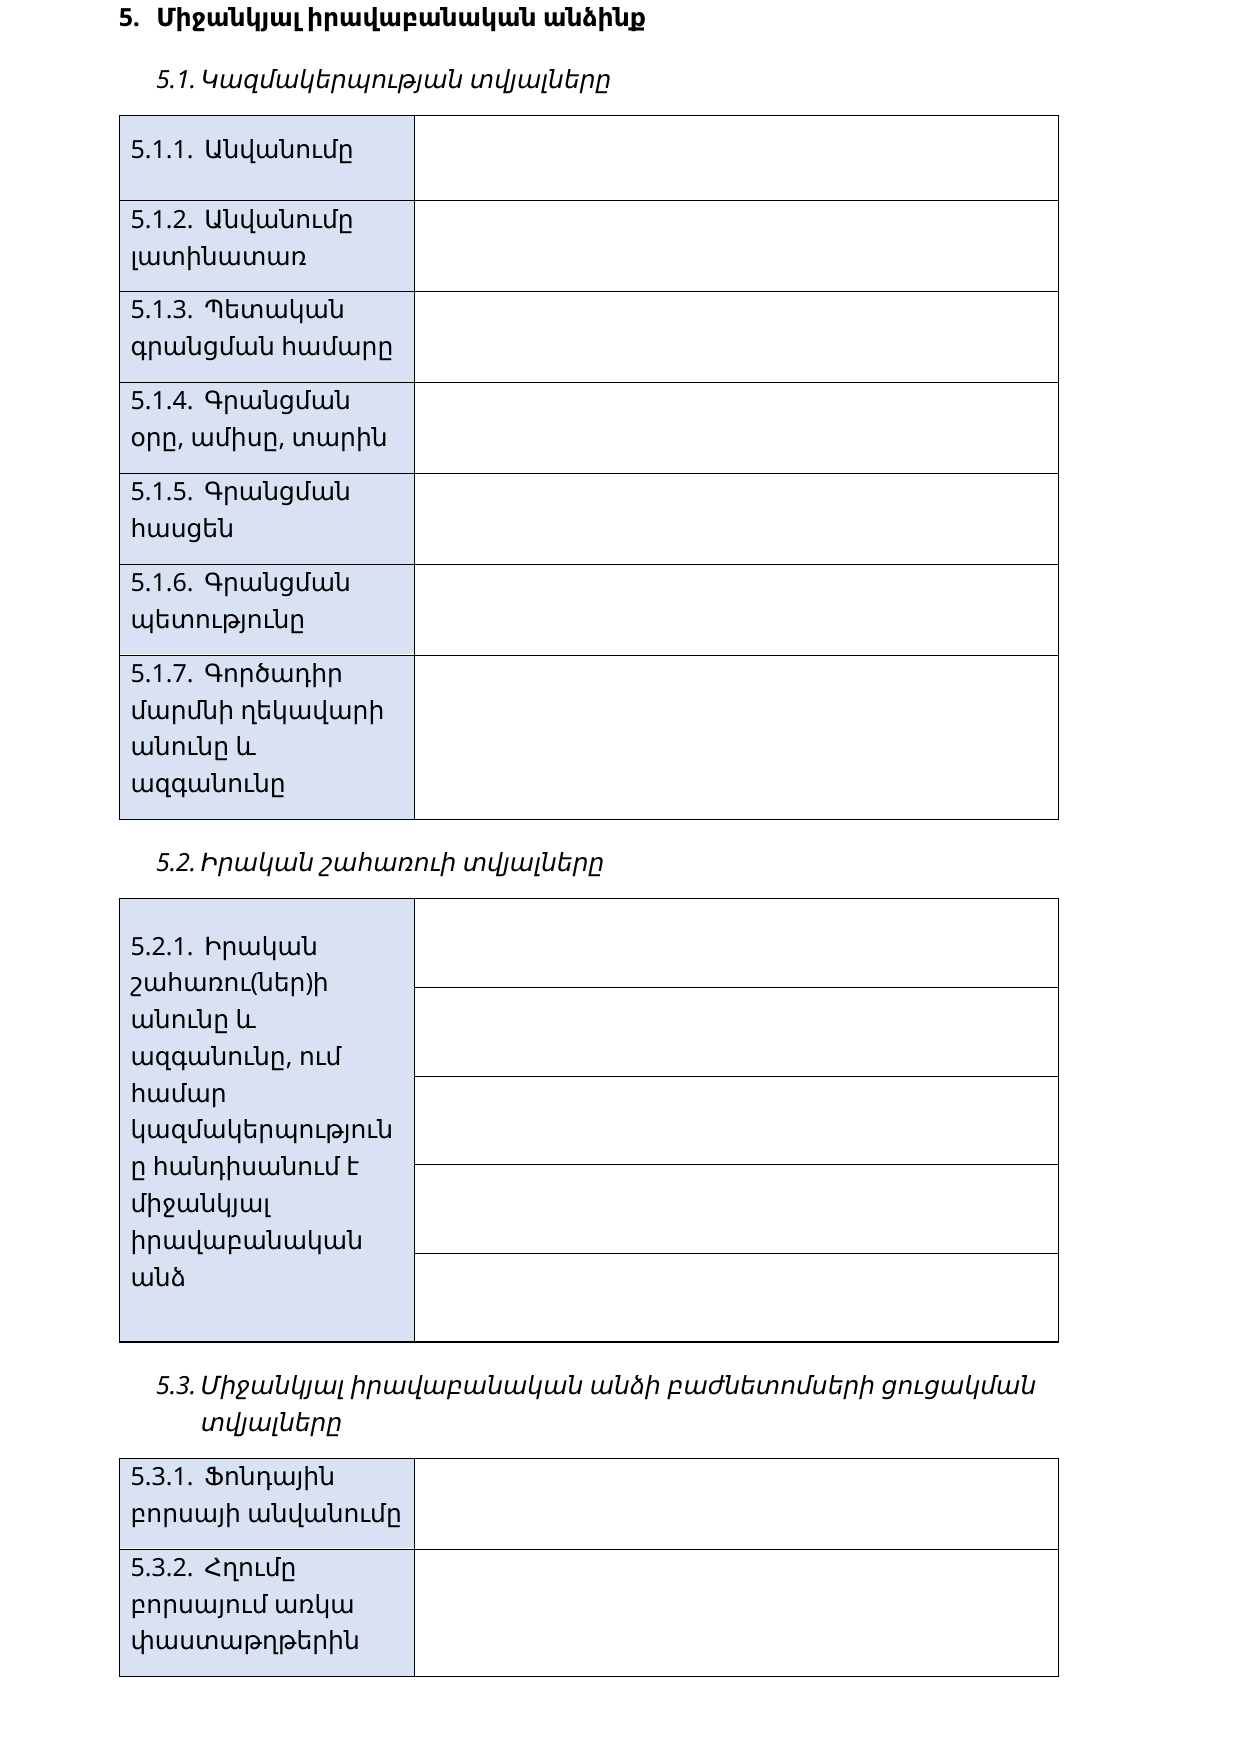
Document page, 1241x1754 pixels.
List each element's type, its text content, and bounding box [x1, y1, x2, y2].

list Իրական շահառուի տվյալները [156, 845, 1171, 879]
table_cell [415, 474, 1058, 564]
list Միջանկյալ իրավաբանական անձինք [118, 0, 1171, 34]
table_cell [415, 292, 1058, 382]
table_cell [415, 656, 1058, 819]
table_cell Գրանցման պետությունը [120, 565, 414, 654]
table_header [415, 899, 1058, 987]
table_cell [415, 383, 1058, 473]
table_header Ֆոնդային բորսայի անվանումը [120, 1459, 414, 1548]
table_cell [415, 988, 1058, 1076]
table_header Իրական շահառու(ներ)ի անունը և ազգանունը, ում համար կազմակերպությունը հանդիսանում է միջանկյալ իրավաբանական անձ [120, 899, 414, 1341]
table_cell Պետական գրանցման համարը [120, 292, 414, 382]
table_cell Անվանումը լատինատառ [120, 201, 414, 291]
table_cell [415, 1254, 1058, 1341]
list Միջանկյալ իրավաբանական անձի բաժնետոմսերի ցուցակման տվյալները [156, 1367, 1171, 1438]
table_header [415, 116, 1058, 200]
list Կազմակերպության տվյալները [156, 62, 1171, 96]
table_header Անվանումը [120, 116, 414, 200]
table_cell [415, 1077, 1058, 1164]
table_header [415, 1459, 1058, 1548]
table_cell Գրանցման օրը, ամիսը, տարին [120, 383, 414, 473]
table_cell [415, 565, 1058, 654]
table_cell Հղումը բորսայում առկա փաստաթղթերին [120, 1550, 414, 1676]
table_cell Գրանցման հասցեն [120, 474, 414, 564]
table_cell [415, 1550, 1058, 1676]
table_cell [415, 1165, 1058, 1253]
table_cell Գործադիր մարմնի ղեկավարի անունը և ազգանունը [120, 656, 414, 819]
table_cell [415, 201, 1058, 291]
